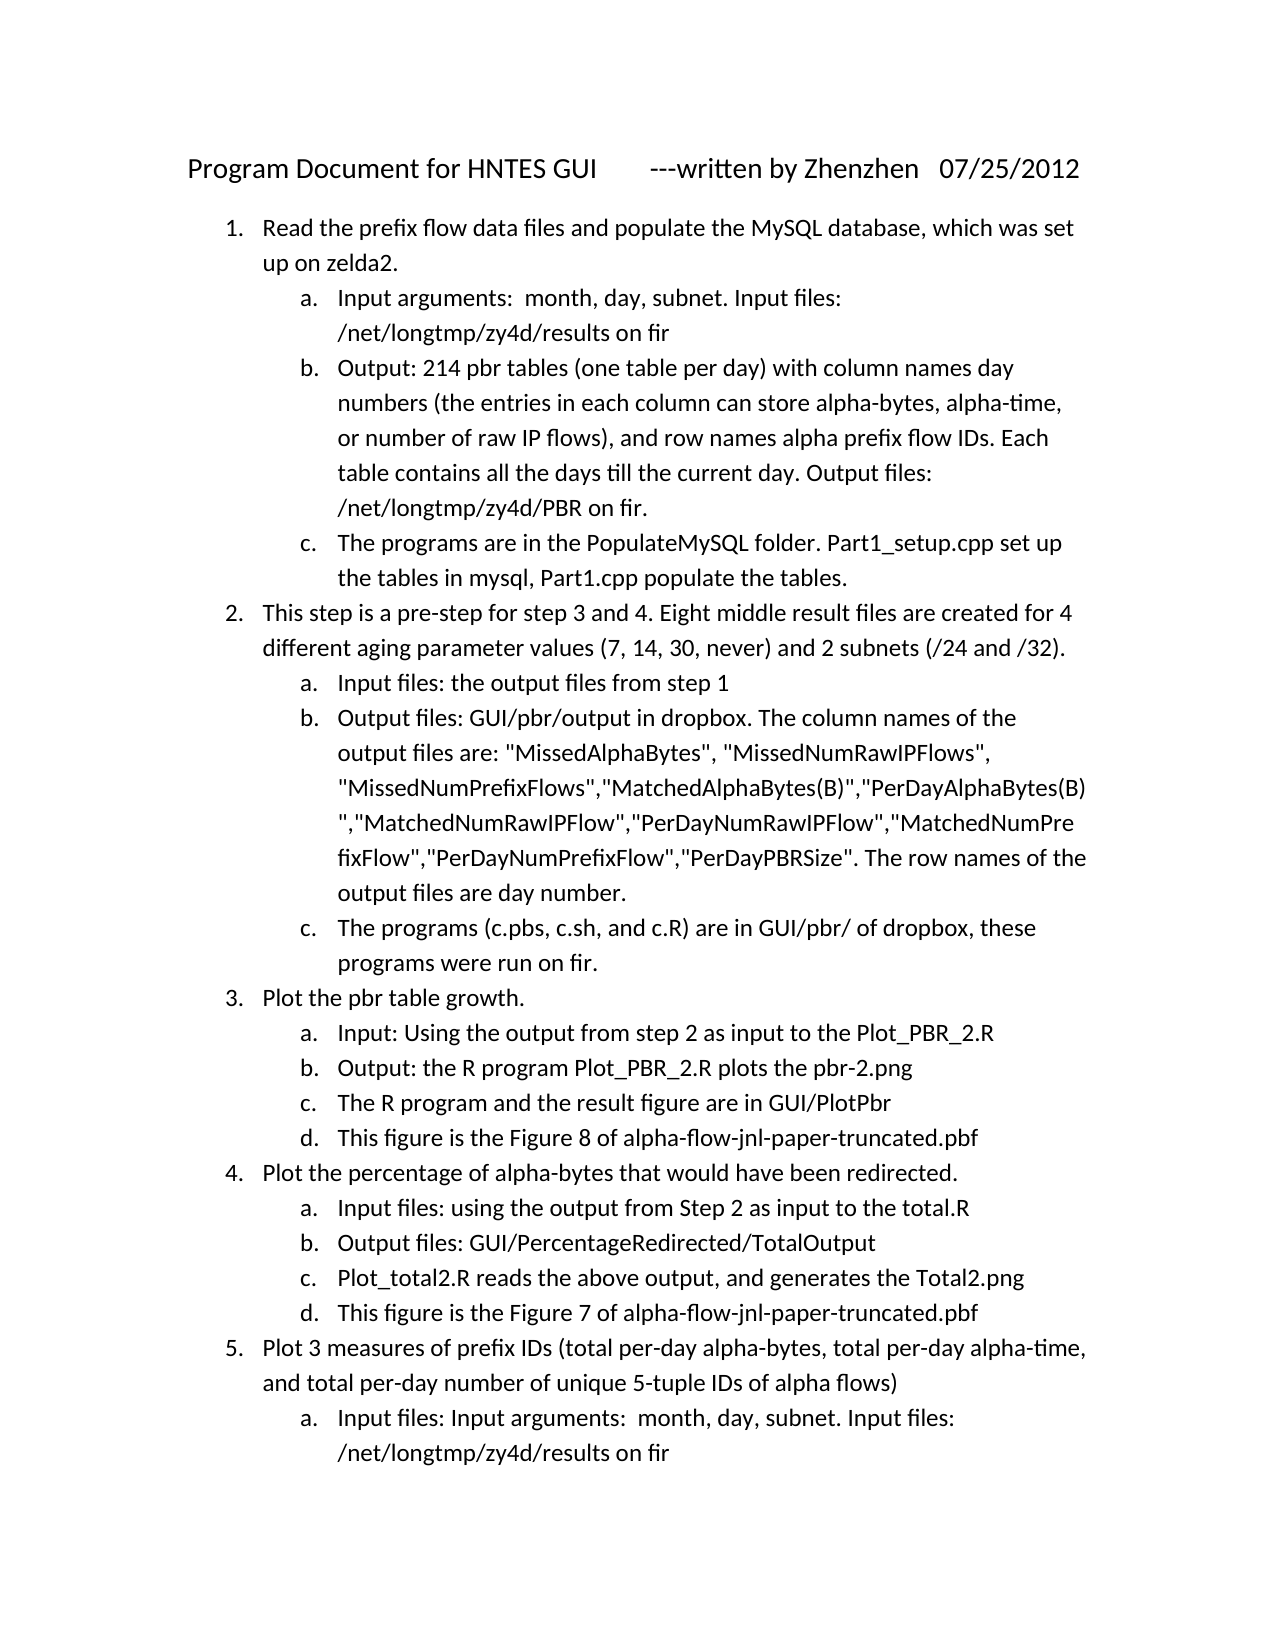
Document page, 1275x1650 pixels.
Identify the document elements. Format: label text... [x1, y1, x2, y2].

list The R program and the result figure are in GUI/PlotPbr [300, 1087, 1087, 1117]
list Output: 214 pbr tables (one table per day) with column names day numbers (the entries in each column can store alpha-bytes, alpha-time, or number of raw IP flows), and row names alpha prefix flow IDs. Each table contains all the days till the current day. Output files: /net/longtmp/zy4d/PBR on fir. [300, 352, 1087, 522]
list Plot the pbr table growth. [225, 982, 1087, 1012]
list Output: the R program Plot_PBR_2.R plots the pbr-2.png [300, 1052, 1087, 1082]
list This step is a pre-step for step 3 and 4. Eight middle result files are created for 4 different aging parameter values (7, 14, 30, never) and 2 subnets (/24 and /32). [225, 597, 1087, 662]
list Read the prefix flow data files and populate the MySQL database, which was set up on zelda2. [225, 212, 1087, 277]
text Program Document for HNTES GUI ---written by Zhenzhen 07/25/2012 [187, 150, 1087, 186]
list The programs are in the PopulateMySQL folder. Part1_setup.cpp set up the tables in mysql, Part1.cpp populate the tables. [300, 527, 1087, 592]
list Input files: the output files from step 1 [300, 667, 1087, 697]
list Output files: GUI/pbr/output in dropbox. The column names of the output files are: "MissedAlphaBytes", "MissedNumRawIPFlows", "MissedNumPrefixFlows","MatchedAlphaBytes(B)","PerDayAlphaBytes(B)","MatchedNumRawIPFlow","PerDayNumRawIPFlow","MatchedNumPrefixFlow","PerDayNumPrefixFlow","PerDayPBRSize". The row names of the output files are day number. [300, 702, 1087, 907]
list Plot 3 measures of prefix IDs (total per-day alpha-bytes, total per-day alpha-time, and total per-day number of unique 5-tuple IDs of alpha flows) [225, 1332, 1087, 1397]
list Input arguments: month, day, subnet. Input files: /net/longtmp/zy4d/results on fir [300, 282, 1087, 347]
list Output files: GUI/PercentageRedirected/TotalOutput [300, 1227, 1087, 1257]
list This figure is the Figure 8 of alpha-flow-jnl-paper-truncated.pbf [300, 1122, 1087, 1152]
list Input: Using the output from step 2 as input to the Plot_PBR_2.R [300, 1017, 1087, 1047]
list The programs (c.pbs, c.sh, and c.R) are in GUI/pbr/ of dropbox, these programs were run on fir. [300, 912, 1087, 977]
list Input files: using the output from Step 2 as input to the total.R [300, 1192, 1087, 1222]
list Plot the percentage of alpha-bytes that would have been redirected. [225, 1157, 1087, 1187]
list Input files: Input arguments: month, day, subnet. Input files: /net/longtmp/zy4d/results on fir [300, 1402, 1087, 1467]
list This figure is the Figure 7 of alpha-flow-jnl-paper-truncated.pbf [300, 1297, 1087, 1327]
list Plot_total2.R reads the above output, and generates the Total2.png [300, 1262, 1087, 1292]
